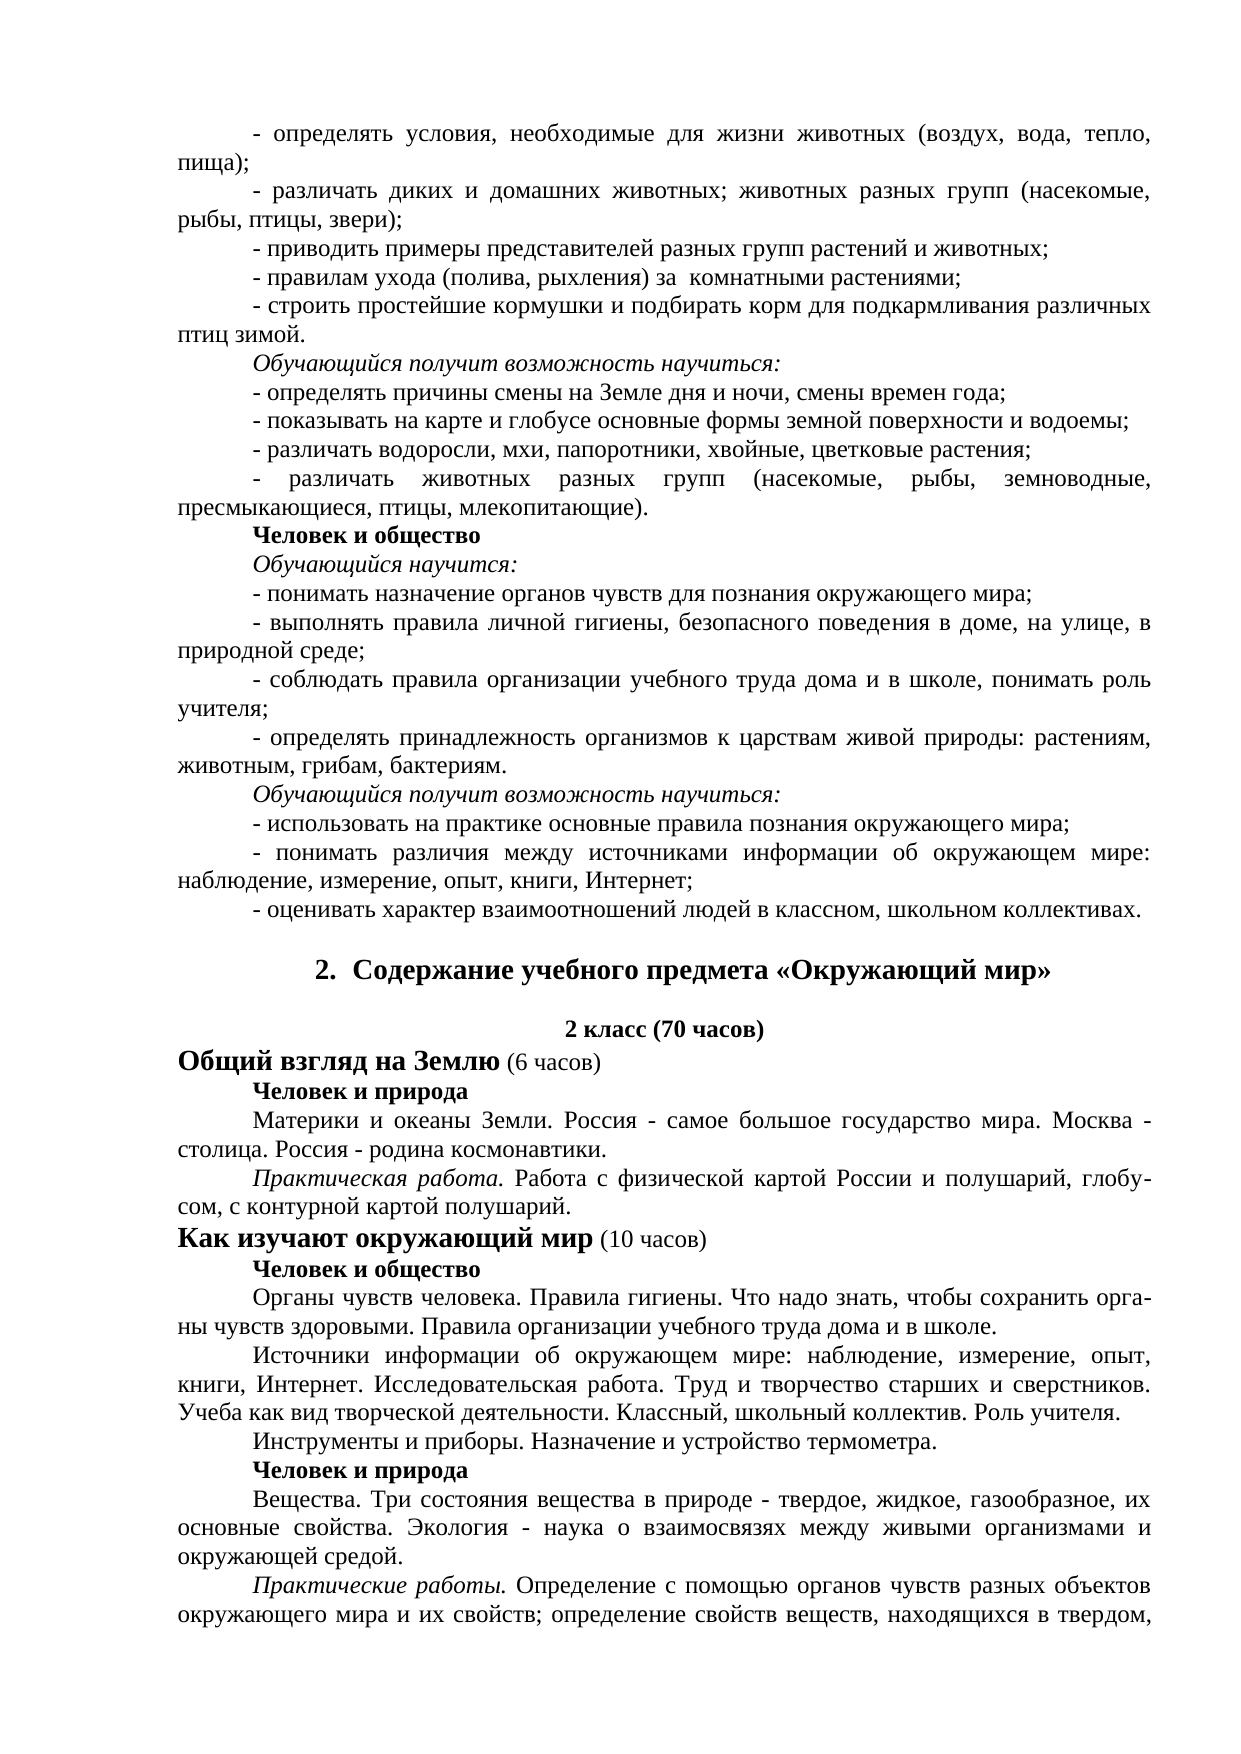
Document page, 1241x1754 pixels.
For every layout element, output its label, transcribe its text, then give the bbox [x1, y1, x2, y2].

text - различать животных разных групп (насекомые, рыбы, земноводные, пресмыкающиеся, птицы, млекопитающие). [177, 463, 1152, 521]
text - определять принадлежность организмов к царствам живой природы: растениям, животным, грибам, бактериям. [177, 722, 1152, 779]
text 2 класс (70 часов) [177, 1014, 1152, 1043]
text Человек и природа [177, 1455, 1152, 1484]
text Вещества. Три состояния вещества в природе - твердое, жидкое, газообразное, их основные свойства. Экология - наука о взаимосвязях между живыми организмами и окружающей средой. [177, 1484, 1152, 1570]
list Содержание учебного предмета «Окружающий мир» [215, 952, 1152, 985]
text Инструменты и приборы. Назначение и устройство термометра. [177, 1426, 1152, 1455]
text - соблюдать правила организации учебного труда дома и в школе, понимать роль учителя; [177, 664, 1152, 722]
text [177, 1570, 1152, 1627]
text - строить простейшие кормушки и подбирать корм для подкармливания различных птиц зимой. [177, 291, 1152, 348]
text - выполнять правила личной гигиены, безопасного поведения в доме, на улице, в природной среде; [177, 607, 1152, 664]
text Обучающийся получит возможность научиться: [177, 779, 1152, 808]
text - оценивать характер взаимоотношений людей в классном, школьном коллективах. [177, 894, 1152, 923]
text - использовать на практике основные правила познания окружающего мира; [177, 808, 1152, 837]
text - правилам ухода (полива, рыхления) за комнатными растениями; [177, 262, 1152, 291]
text Человек и природа [177, 1076, 1152, 1105]
text - определять условия, необходимые для жизни животных (воздух, вода, тепло, пища); [177, 118, 1152, 176]
text Органы чувств человека. Правила гигиены. Что надо знать, чтобы сохранить органы чувств здоровыми. Правила организации учебного труда дома и в школе. [177, 1282, 1152, 1340]
text - понимать назначение органов чувств для познания окружающего мира; [177, 578, 1152, 607]
text Источники информации об окружающем мире: наблюдение, измерение, опыт, книги, Интернет. Исследовательская работа. Труд и творчество старших и сверстников. Учеба как вид творческой деятельности. Классный, школьный коллектив. Роль учителя. [177, 1340, 1152, 1426]
text Как изучают окружающий мир (10 часов) [177, 1220, 1152, 1254]
text Обучающийся научится: [177, 549, 1152, 578]
text Обучающийся получит возможность научиться: [177, 348, 1152, 377]
text Человек и общество [177, 1254, 1152, 1282]
text - определять причины смены на Земле дня и ночи, смены времен года; [177, 377, 1152, 406]
text - различать диких и домашних животных; животных разных групп (насекомые, рыбы, птицы, звери); [177, 176, 1152, 233]
text - показывать на карте и глобусе основные формы земной поверхности и водоемы; [177, 406, 1152, 434]
text Материки и океаны Земли. Россия - самое большое государство мира. Москва - столица. Россия - родина космонавтики. [177, 1105, 1152, 1163]
text Общий взгляд на Землю (6 часов) [177, 1043, 1152, 1076]
text - приводить примеры представителей разных групп растений и животных; [177, 233, 1152, 262]
text - понимать различия между источниками информации об окружающем мире: наблюдение, измерение, опыт, книги, Интернет; [177, 837, 1152, 894]
text Практическая работа. Работа с физической картой России и полушарий, глобусом, с контурной картой полушарий. [177, 1163, 1152, 1220]
text Человек и общество [177, 521, 1152, 549]
text - различать водоросли, мхи, папоротники, хвойные, цветковые растения; [177, 434, 1152, 463]
